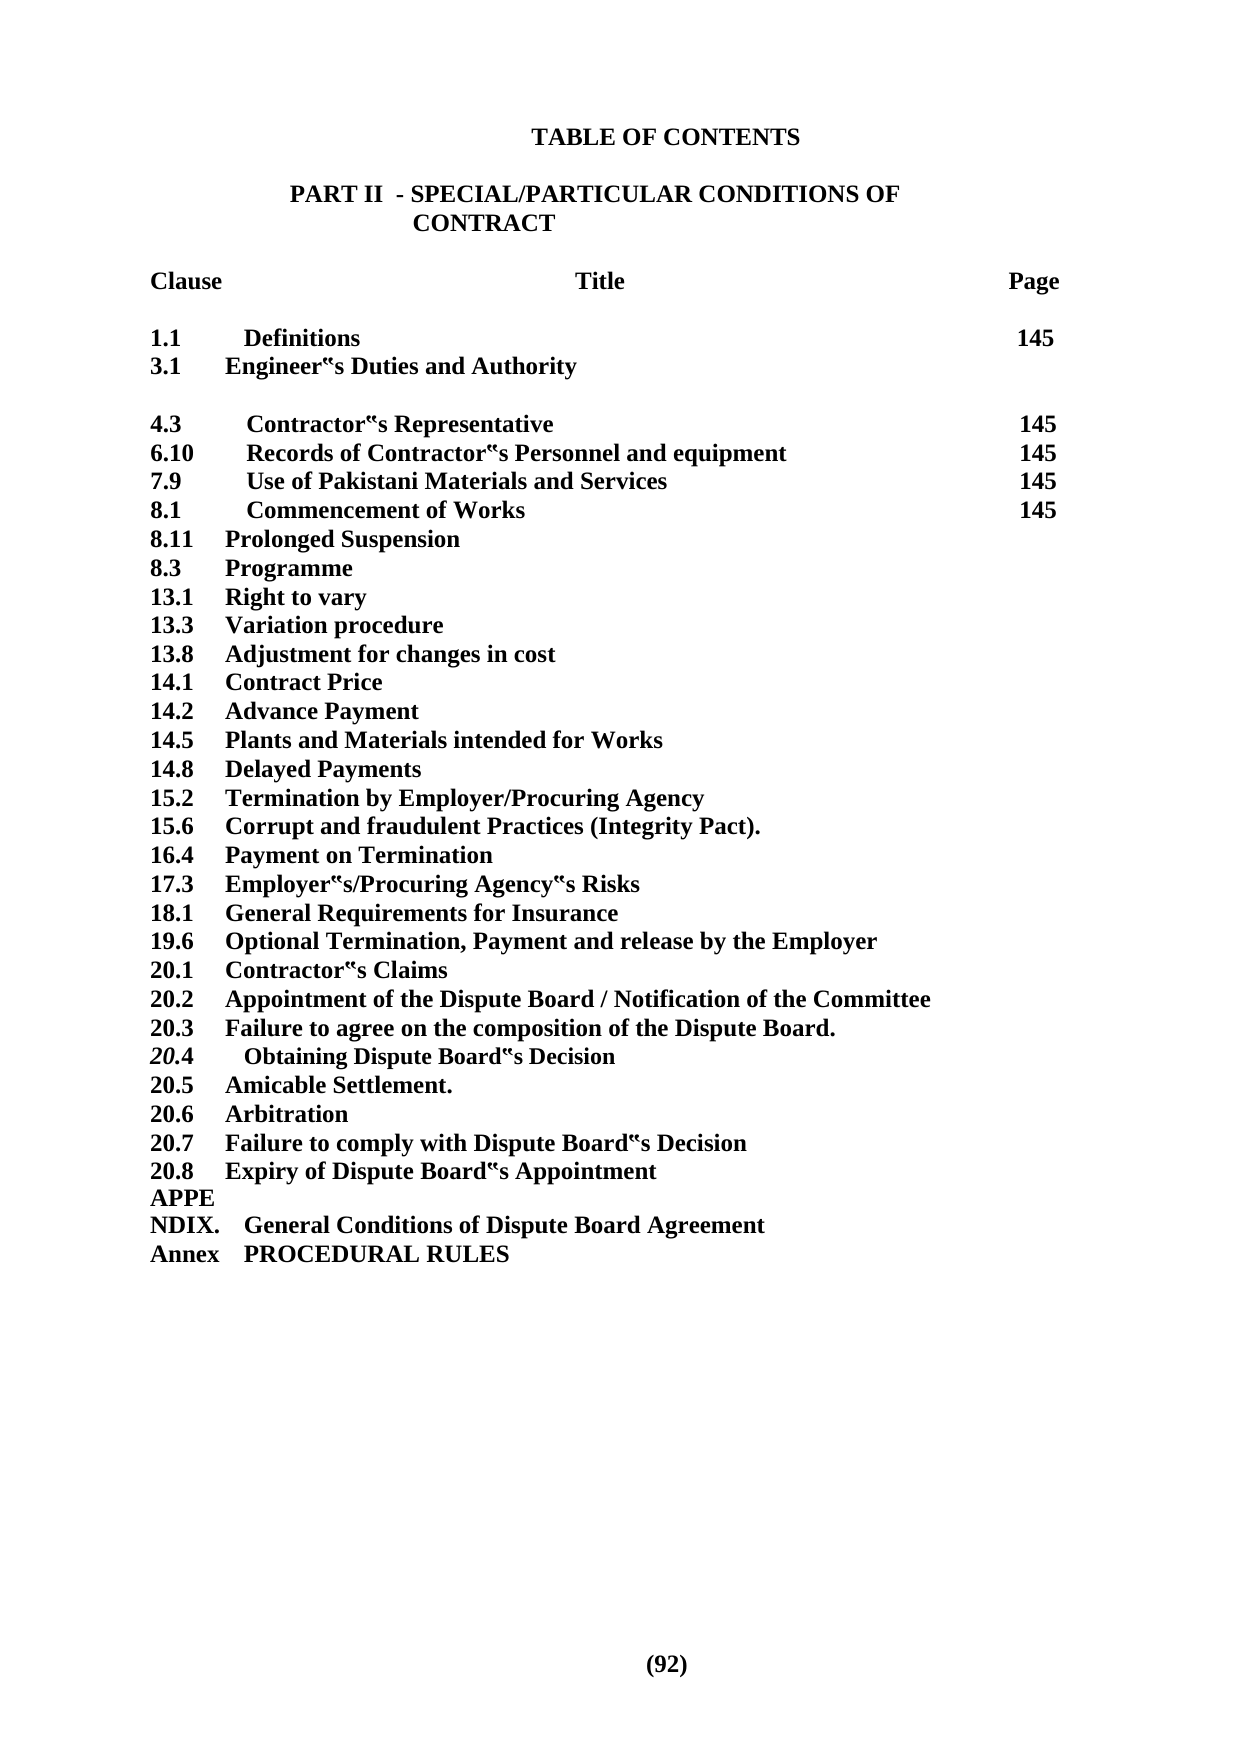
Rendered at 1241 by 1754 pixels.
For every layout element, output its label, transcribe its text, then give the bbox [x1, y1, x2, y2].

list Optional Termination, Payment and release by the Employer [150, 926, 1063, 955]
list Termination by Employer/Procuring Agency [150, 783, 1063, 811]
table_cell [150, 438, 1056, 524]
list Contract Price [150, 668, 1063, 696]
list General Requirements for Insurance [150, 898, 1063, 926]
list Prolonged Suspension [150, 524, 1063, 553]
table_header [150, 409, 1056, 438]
text 20.4 Obtaining Dispute Board‟s Decision [150, 1041, 1063, 1070]
list Contractor‟s Claims [150, 955, 1063, 984]
list Advance Payment [150, 696, 1063, 725]
list Right to vary [150, 582, 1063, 610]
text APPE [150, 1185, 1063, 1212]
text 1.1 Definitions 145 [150, 323, 1063, 351]
list Variation procedure [150, 610, 1063, 639]
list Engineer‟s Duties and Authority [150, 351, 1063, 380]
text CONTRACT [412, 208, 1063, 236]
list Adjustment for changes in cost [150, 639, 1063, 668]
text (92) [646, 1649, 1063, 1677]
list Employer‟s/Procuring Agency‟s Risks [150, 869, 1063, 898]
list Failure to comply with Dispute Board‟s Decision [150, 1128, 1063, 1156]
list Expiry of Dispute Board‟s Appointment [150, 1156, 1063, 1185]
list Programme [150, 553, 1063, 582]
text TABLE OF CONTENTS [531, 122, 1063, 151]
list Plants and Materials intended for Works [150, 725, 1063, 754]
text Annex PROCEDURAL RULES [150, 1239, 1063, 1267]
list Delayed Payments [150, 754, 1063, 783]
text Clause Title Page [150, 266, 1063, 294]
text PART II - SPECIAL/PARTICULAR CONDITIONS OF [289, 179, 1063, 208]
list Appointment of the Dispute Board / Notification of the Committee [150, 984, 1063, 1013]
list Arbitration [150, 1099, 1063, 1128]
list Payment on Termination [150, 840, 1063, 869]
text NDIX. General Conditions of Dispute Board Agreement [150, 1212, 1063, 1238]
list Corrupt and fraudulent Practices (Integrity Pact). [150, 811, 1063, 840]
list Amicable Settlement. [150, 1070, 1063, 1099]
list Failure to agree on the composition of the Dispute Board. [150, 1013, 1063, 1041]
